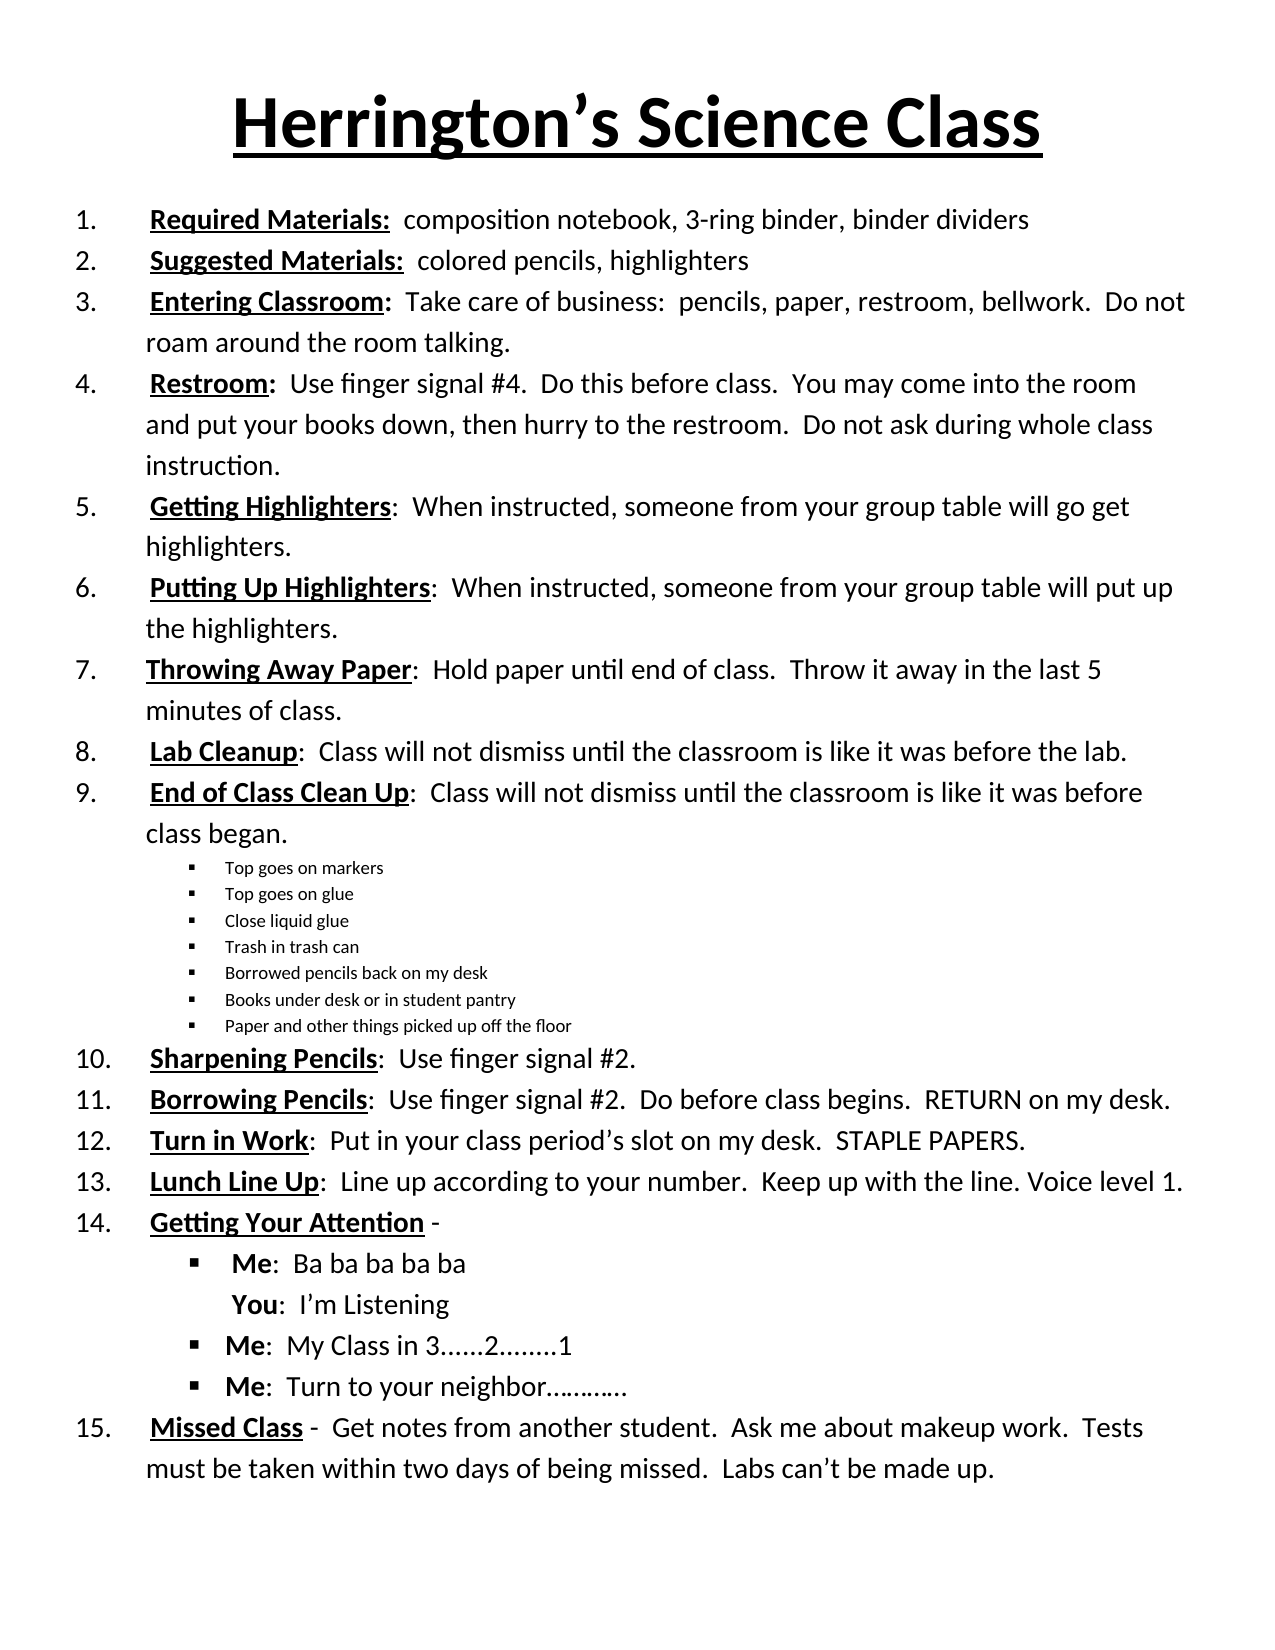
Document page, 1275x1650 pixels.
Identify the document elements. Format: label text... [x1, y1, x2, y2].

list Throwing Away Paper: Hold paper until end of class. Throw it away in the last 5 [75, 651, 1200, 687]
list minutes of class. [112, 692, 1200, 728]
list Required Materials: composition notebook, 3-ring binder, binder dividers [75, 201, 1200, 237]
list Lab Cleanup: Class will not dismiss until the classroom is like it was before the lab. [75, 733, 1200, 769]
list instruction. [112, 447, 1200, 482]
list Trash in trash can [187, 935, 1200, 958]
list Turn in Work: Put in your class period’s slot on my desk. STAPLE PAPERS. [75, 1122, 1200, 1158]
list Sharpening Pencils: Use finger signal #2. [75, 1041, 1200, 1076]
list Books under desk or in student pantry [187, 988, 1200, 1011]
list Top goes on glue [187, 882, 1200, 905]
list Putting Up Highlighters: When instructed, someone from your group table will put up [75, 569, 1200, 605]
list the highlighters. [112, 610, 1200, 646]
list Me: Turn to your neighbor………… [187, 1368, 1200, 1404]
list Top goes on markers [187, 856, 1200, 879]
list Missed Class - Get notes from another student. Ask me about makeup work. Tests [75, 1409, 1200, 1444]
list End of Class Clean Up: Class will not dismiss until the classroom is like it was before [75, 774, 1200, 810]
list Borrowing Pencils: Use finger signal #2. Do before class begins. RETURN on my desk. [75, 1081, 1200, 1117]
list Me: My Class in 3......2........1 [187, 1327, 1200, 1363]
list Getting Highlighters: When instructed, someone from your group table will go get highlighters. [75, 488, 1200, 564]
list Suggested Materials: colored pencils, highlighters [75, 242, 1200, 278]
list and put your books down, then hurry to the restroom. Do not ask during whole class [112, 406, 1200, 441]
list Me: Ba ba ba ba ba You: I’m Listening [187, 1245, 1200, 1322]
list roam around the room talking. [112, 324, 1200, 359]
list Restroom: Use finger signal #4. Do this before class. You may come into the room [75, 365, 1200, 400]
list Paper and other things picked up off the floor [187, 1014, 1200, 1037]
list Close liquid glue [187, 909, 1200, 932]
text Herrington’s Science Class [75, 75, 1200, 167]
list class began. [112, 815, 1200, 851]
list Entering Classroom: Take care of business: pencils, paper, restroom, bellwork. Do not [75, 283, 1200, 318]
list must be taken within two days of being missed. Labs can’t be made up. [112, 1450, 1200, 1486]
list Lunch Line Up: Line up according to your number. Keep up with the line. Voice level 1. [75, 1163, 1200, 1199]
list Borrowed pencils back on my desk [187, 961, 1200, 984]
list Getting Your Attention - [75, 1204, 1200, 1240]
